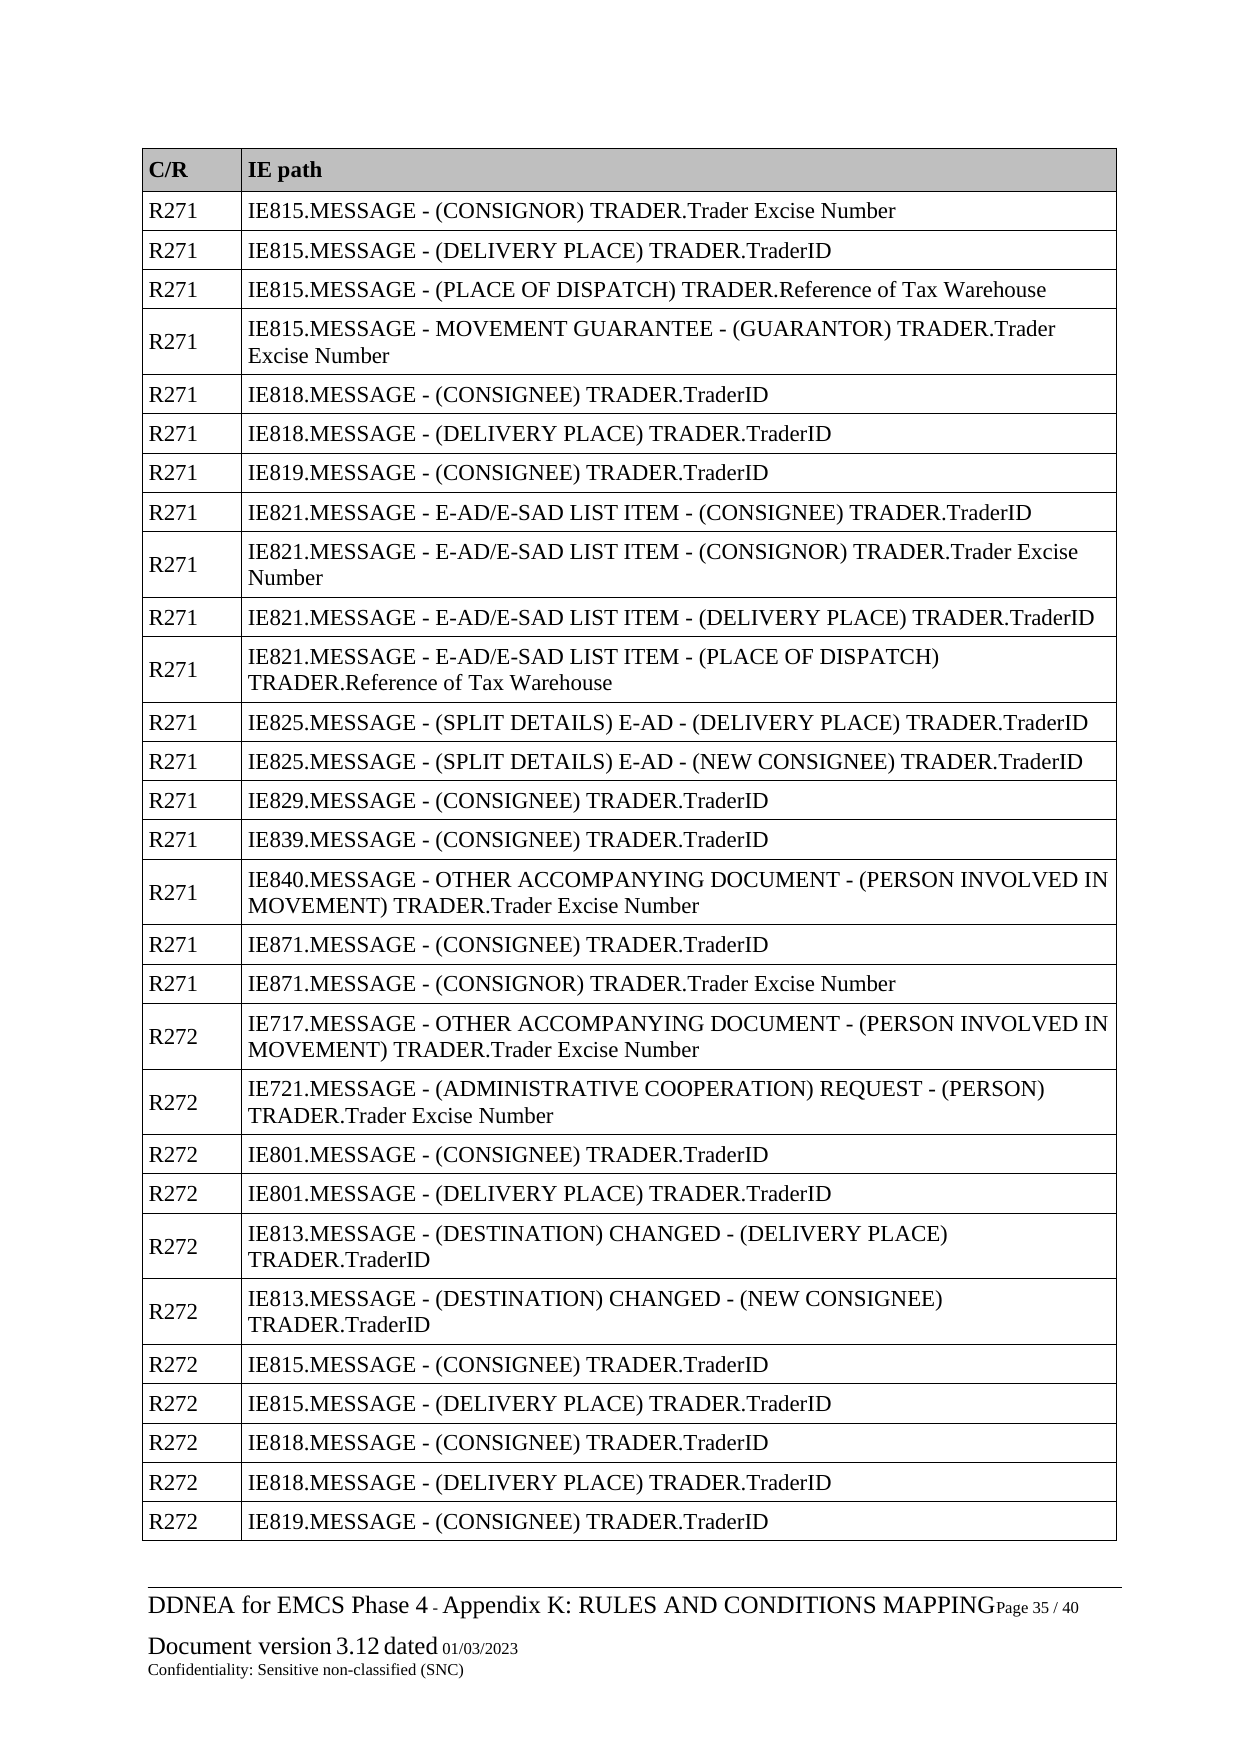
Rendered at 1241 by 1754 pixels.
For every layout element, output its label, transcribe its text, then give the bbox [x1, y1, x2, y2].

table_cell R271 [143, 860, 241, 924]
table_cell IE815.MESSAGE - (DELIVERY PLACE) TRADER.TraderID [242, 1384, 1116, 1422]
table_cell R272 [143, 1463, 241, 1501]
table_cell R272 [143, 1070, 241, 1134]
table_cell IE818.MESSAGE - (CONSIGNEE) TRADER.TraderID [242, 375, 1116, 413]
table_cell IE721.MESSAGE - (ADMINISTRATIVE COOPERATION) REQUEST - (PERSON) TRADER.Trader Excise Number [242, 1070, 1116, 1134]
table_cell IE839.MESSAGE - (CONSIGNEE) TRADER.TraderID [242, 820, 1116, 859]
table_cell IE813.MESSAGE - (DESTINATION) CHANGED - (NEW CONSIGNEE) TRADER.TraderID [242, 1279, 1116, 1344]
table_cell IE815.MESSAGE - (PLACE OF DISPATCH) TRADER.Reference of Tax Warehouse [242, 270, 1116, 308]
table_cell IE871.MESSAGE - (CONSIGNEE) TRADER.TraderID [242, 925, 1116, 963]
table_cell R271 [143, 703, 241, 741]
table_cell IE825.MESSAGE - (SPLIT DETAILS) E-AD - (DELIVERY PLACE) TRADER.TraderID [242, 703, 1116, 741]
table_header C/R [143, 149, 241, 191]
table_cell R271 [143, 637, 241, 702]
table_cell IE829.MESSAGE - (CONSIGNEE) TRADER.TraderID [242, 781, 1116, 819]
table_cell R271 [143, 965, 241, 1003]
table_cell IE801.MESSAGE - (CONSIGNEE) TRADER.TraderID [242, 1135, 1116, 1173]
table_cell R272 [143, 1279, 241, 1344]
table_cell R272 [143, 1384, 241, 1422]
table_cell R271 [143, 270, 241, 308]
table_cell R271 [143, 231, 241, 269]
table_cell IE821.MESSAGE - E-AD/E-SAD LIST ITEM - (CONSIGNEE) TRADER.TraderID [242, 493, 1116, 531]
table_cell R271 [143, 742, 241, 780]
table_cell IE821.MESSAGE - E-AD/E-SAD LIST ITEM - (CONSIGNOR) TRADER.Trader Excise Number [242, 532, 1116, 597]
table_cell IE818.MESSAGE - (CONSIGNEE) TRADER.TraderID [242, 1424, 1116, 1462]
table_cell IE840.MESSAGE - OTHER ACCOMPANYING DOCUMENT - (PERSON INVOLVED IN MOVEMENT) TRADER.Trader Excise Number [242, 860, 1116, 924]
table_cell R271 [143, 309, 241, 374]
table_cell IE801.MESSAGE - (DELIVERY PLACE) TRADER.TraderID [242, 1174, 1116, 1213]
table_cell R272 [143, 1135, 241, 1173]
table_cell IE819.MESSAGE - (CONSIGNEE) TRADER.TraderID [242, 1502, 1116, 1540]
table_cell R272 [143, 1004, 241, 1068]
table_cell IE825.MESSAGE - (SPLIT DETAILS) E-AD - (NEW CONSIGNEE) TRADER.TraderID [242, 742, 1116, 780]
table_cell IE821.MESSAGE - E-AD/E-SAD LIST ITEM - (DELIVERY PLACE) TRADER.TraderID [242, 598, 1116, 636]
table_cell IE818.MESSAGE - (DELIVERY PLACE) TRADER.TraderID [242, 414, 1116, 452]
table_cell IE815.MESSAGE - MOVEMENT GUARANTEE - (GUARANTOR) TRADER.Trader Excise Number [242, 309, 1116, 374]
table_cell R271 [143, 454, 241, 492]
table_cell R272 [143, 1345, 241, 1383]
table_cell IE815.MESSAGE - (CONSIGNOR) TRADER.Trader Excise Number [242, 192, 1116, 230]
table_header IE path [242, 149, 1116, 191]
table_cell R271 [143, 820, 241, 859]
table_cell R271 [143, 532, 241, 597]
table_cell IE819.MESSAGE - (CONSIGNEE) TRADER.TraderID [242, 454, 1116, 492]
table_cell R271 [143, 925, 241, 963]
table_cell IE815.MESSAGE - (DELIVERY PLACE) TRADER.TraderID [242, 231, 1116, 269]
table_cell IE813.MESSAGE - (DESTINATION) CHANGED - (DELIVERY PLACE) TRADER.TraderID [242, 1214, 1116, 1278]
table_cell IE821.MESSAGE - E-AD/E-SAD LIST ITEM - (PLACE OF DISPATCH) TRADER.Reference of Tax Warehouse [242, 637, 1116, 702]
table_cell R271 [143, 192, 241, 230]
table_cell IE717.MESSAGE - OTHER ACCOMPANYING DOCUMENT - (PERSON INVOLVED IN MOVEMENT) TRADER.Trader Excise Number [242, 1004, 1116, 1068]
table_cell R272 [143, 1174, 241, 1213]
table_cell R271 [143, 598, 241, 636]
table_cell IE818.MESSAGE - (DELIVERY PLACE) TRADER.TraderID [242, 1463, 1116, 1501]
table_cell R271 [143, 414, 241, 452]
table_cell IE871.MESSAGE - (CONSIGNOR) TRADER.Trader Excise Number [242, 965, 1116, 1003]
table_cell R272 [143, 1502, 241, 1540]
table_cell R271 [143, 781, 241, 819]
table_cell IE815.MESSAGE - (CONSIGNEE) TRADER.TraderID [242, 1345, 1116, 1383]
table_cell R272 [143, 1424, 241, 1462]
table_cell R272 [143, 1214, 241, 1278]
table_cell R271 [143, 493, 241, 531]
table_cell R271 [143, 375, 241, 413]
